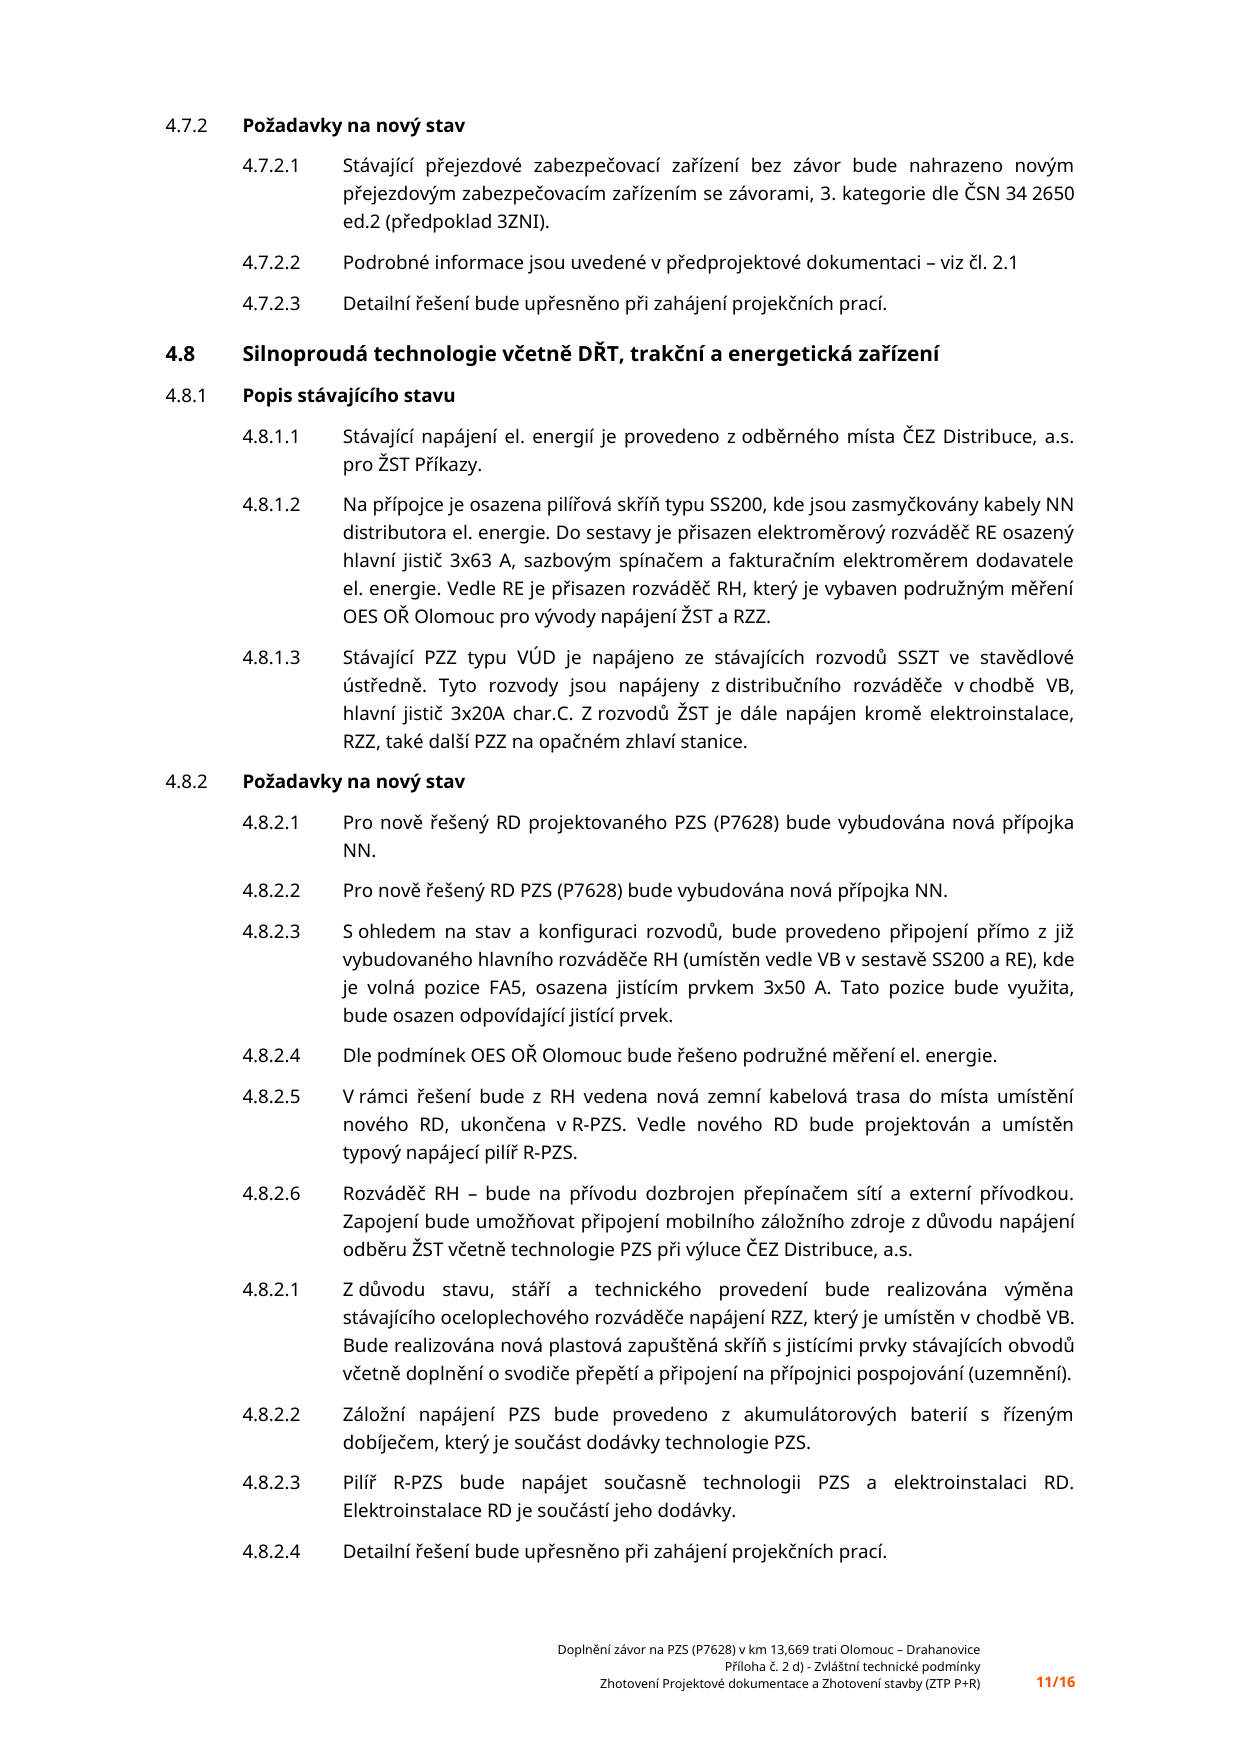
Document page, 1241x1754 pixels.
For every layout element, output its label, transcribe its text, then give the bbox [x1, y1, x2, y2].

text Silnoproudá technologie včetně DŘT, trakční a energetická zařízení [165, 339, 1075, 367]
text Pro nově řešený RD PZS (P7628) bude vybudována nová přípojka NN. [242, 878, 1075, 903]
text Požadavky na nový stav [165, 769, 1075, 794]
text Rozváděč RH – bude na přívodu dozbrojen přepínačem sítí a externí přívodkou. Zapojení bude umožňovat připojení mobilního záložního zdroje z důvodu napájení odběru ŽST včetně technologie PZS při výluce ČEZ Distribuce, a.s. [242, 1180, 1075, 1261]
text Pro nově řešený RD projektovaného PZS (P7628) bude vybudována nová přípojka NN. [242, 809, 1075, 863]
text Dle podmínek OES OŘ Olomouc bude řešeno podružné měření el. energie. [242, 1043, 1075, 1068]
text Požadavky na nový stav [165, 112, 1075, 138]
text Záložní napájení PZS bude provedeno z akumulátorových baterií s řízeným dobíječem, který je součást dodávky technologie PZS. [242, 1401, 1075, 1454]
text Na přípojce je osazena pilířová skříň typu SS200, kde jsou zasmyčkovány kabely NN distributora el. energie. Do sestavy je přisazen elektroměrový rozváděč RE osazený hlavní jistič 3x63 A, sazbovým spínačem a fakturačním elektroměrem dodavatele el. energie. Vedle RE je přisazen rozváděč RH, který je vybaven podružným měření OES OŘ Olomouc pro vývody napájení ŽST a RZZ. [242, 491, 1075, 629]
list Z důvodu stavu, stáří a technického provedení bude realizována výměna stávajícího oceloplechového rozváděče napájení RZZ, který je umístěn v chodbě VB. Bude realizována nová plastová zapuštěná skříň s jistícími prvky stávajících obvodů včetně doplnění o svodiče přepětí a připojení na přípojnici pospojování (uzemnění). [242, 1276, 1075, 1386]
text Detailní řešení bude upřesněno při zahájení projekčních prací. [242, 1538, 1075, 1564]
text Popis stávajícího stavu [165, 382, 1075, 408]
text Detailní řešení bude upřesněno při zahájení projekčních prací. [242, 290, 1075, 315]
text Pilíř R-PZS bude napájet současně technologii PZS a elektroinstalaci RD. Elektroinstalace RD je součástí jeho dodávky. [242, 1469, 1075, 1523]
text S ohledem na stav a konfiguraci rozvodů, bude provedeno připojení přímo z již vybudovaného hlavního rozváděče RH (umístěn vedle VB v sestavě SS200 a RE), kde je volná pozice FA5, osazena jistícím prvkem 3x50 A. Tato pozice bude využita, bude osazen odpovídající jistící prvek. [242, 918, 1075, 1028]
text Podrobné informace jsou uvedené v předprojektové dokumentaci – viz čl. 2.1 [242, 249, 1075, 275]
text V rámci řešení bude z RH vedena nová zemní kabelová trasa do místa umístění nového RD, ukončena v R-PZS. Vedle nového RD bude projektován a umístěn typový napájecí pilíř R-PZS. [242, 1083, 1075, 1165]
text Stávající napájení el. energií je provedeno z odběrného místa ČEZ Distribuce, a.s. pro ŽST Příkazy. [242, 423, 1075, 476]
text Stávající PZZ typu VÚD je napájeno ze stávajících rozvodů SSZT ve stavědlové ústředně. Tyto rozvody jsou napájeny z distribučního rozváděče v chodbě VB, hlavní jistič 3x20A char.C. Z rozvodů ŽST je dále napájen kromě elektroinstalace, RZZ, také další PZZ na opačném zhlaví stanice. [242, 644, 1075, 754]
text Stávající přejezdové zabezpečovací zařízení bez závor bude nahrazeno novým přejezdovým zabezpečovacím zařízením se závorami, 3. kategorie dle ČSN 34 2650 ed.2 (předpoklad 3ZNI). [242, 153, 1075, 234]
